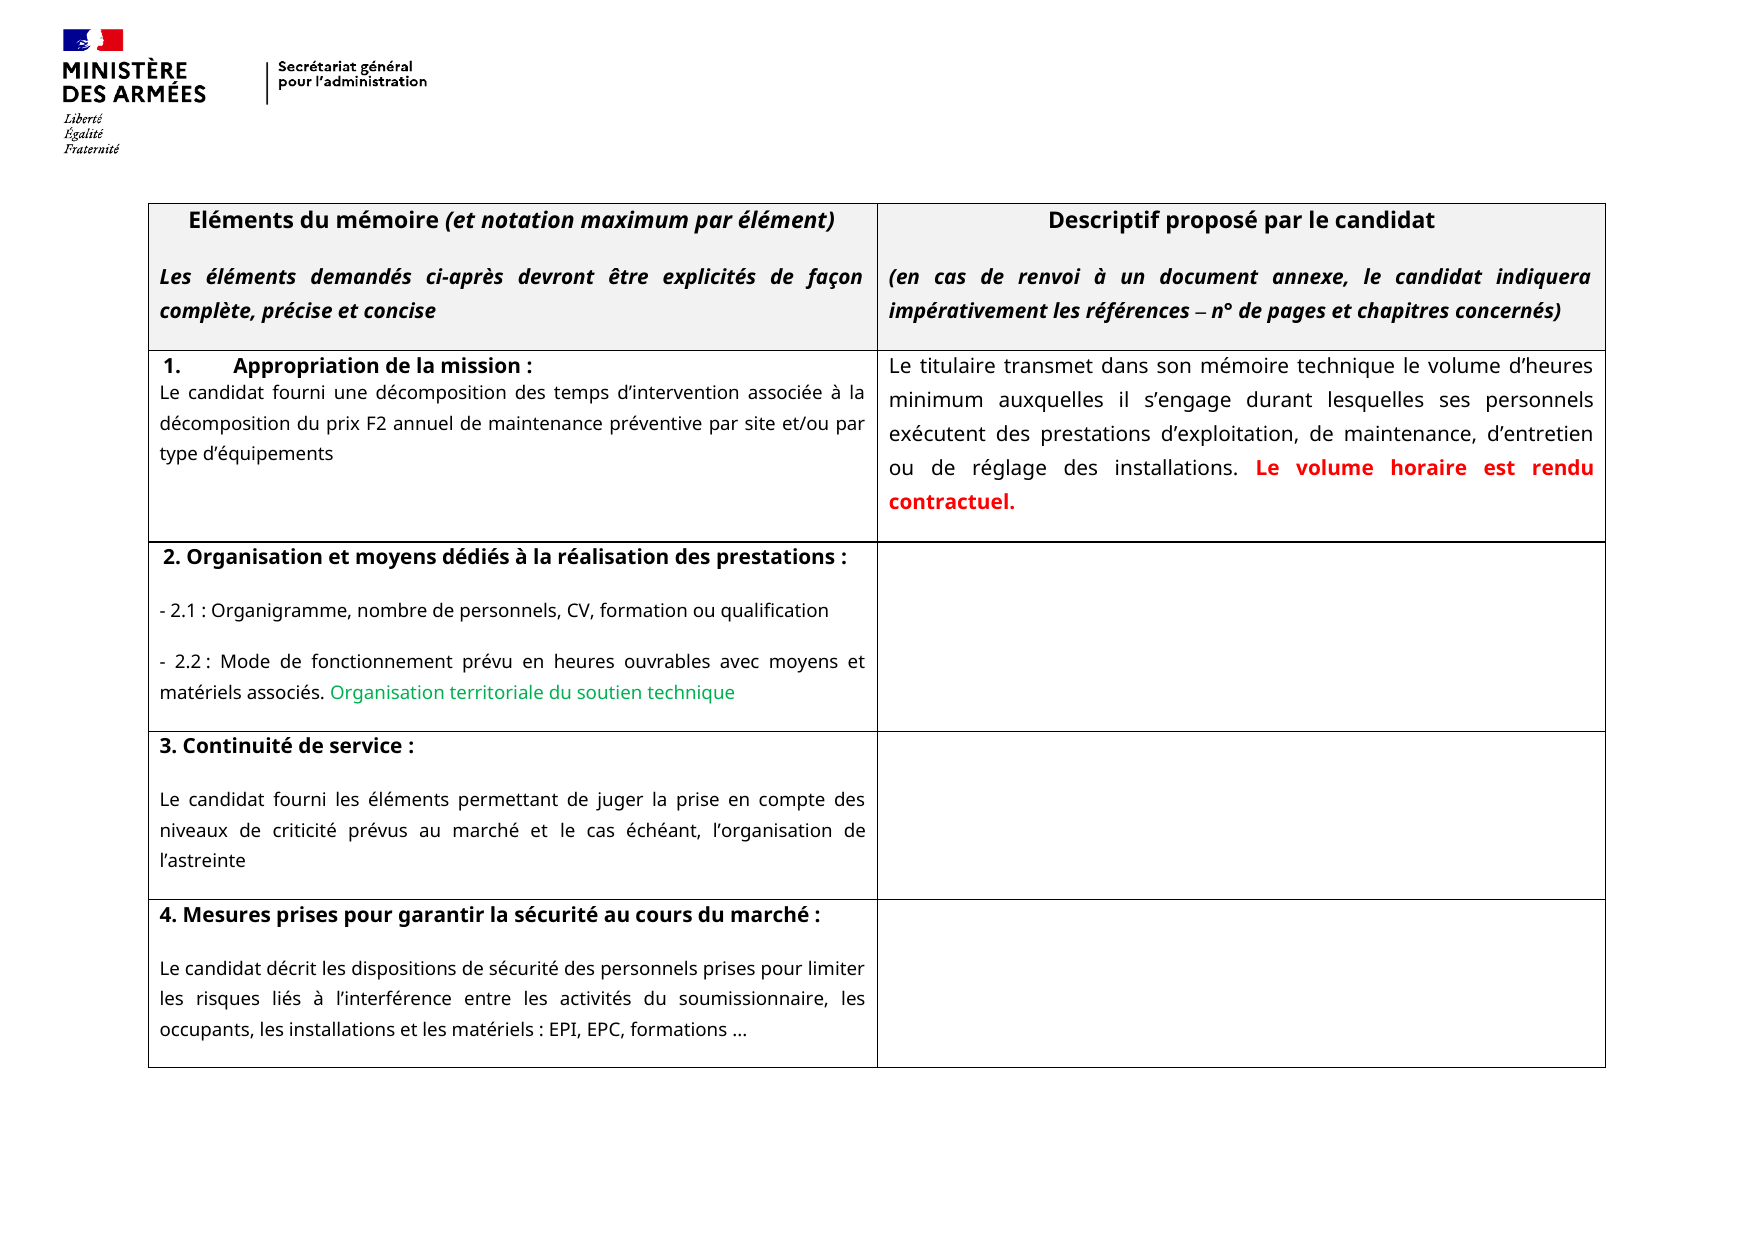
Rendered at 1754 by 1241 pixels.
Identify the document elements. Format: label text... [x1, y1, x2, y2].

table_cell 2. Organisation et moyens dédiés à la réalisation des prestations : - 2.1 : Organigramme, nombre de personnels, CV, formation ou qualification - 2.2 : Mode de fonctionnement prévu en heures ouvrables avec moyens et matériels associés. Organisation territoriale du soutien technique [149, 543, 877, 731]
table_cell Appropriation de la mission : Le candidat fourni une décomposition des temps d’intervention associée à la décomposition du prix F2 annuel de maintenance préventive par site et/ou par type d’équipements [149, 351, 877, 541]
table_cell 3. Continuité de service : Le candidat fourni les éléments permettant de juger la prise en compte des niveaux de criticité prévus au marché et le cas échéant, l’organisation de l’astreinte [149, 732, 877, 899]
table_header Eléments du mémoire (et notation maximum par élément) Les éléments demandés ci-après devront être explicités de façon complète, précise et concise [149, 204, 877, 350]
table_header Descriptif proposé par le candidat (en cas de renvoi à un document annexe, le candidat indiquera impérativement les références – n° de pages et chapitres concernés) [878, 204, 1605, 350]
table_cell [878, 732, 1605, 899]
table_cell Le titulaire transmet dans son mémoire technique le volume d’heures minimum auxquelles il s’engage durant lesquelles ses personnels exécutent des prestations d’exploitation, de maintenance, d’entretien ou de réglage des installations. Le volume horaire est rendu contractuel. [878, 351, 1605, 541]
picture [63, 15, 434, 165]
table_cell [878, 900, 1605, 1067]
table_cell [878, 543, 1605, 731]
table_cell 4. Mesures prises pour garantir la sécurité au cours du marché : Le candidat décrit les dispositions de sécurité des personnels prises pour limiter les risques liés à l’interférence entre les activités du soumissionnaire, les occupants, les installations et les matériels : EPI, EPC, formations ... [149, 900, 877, 1067]
